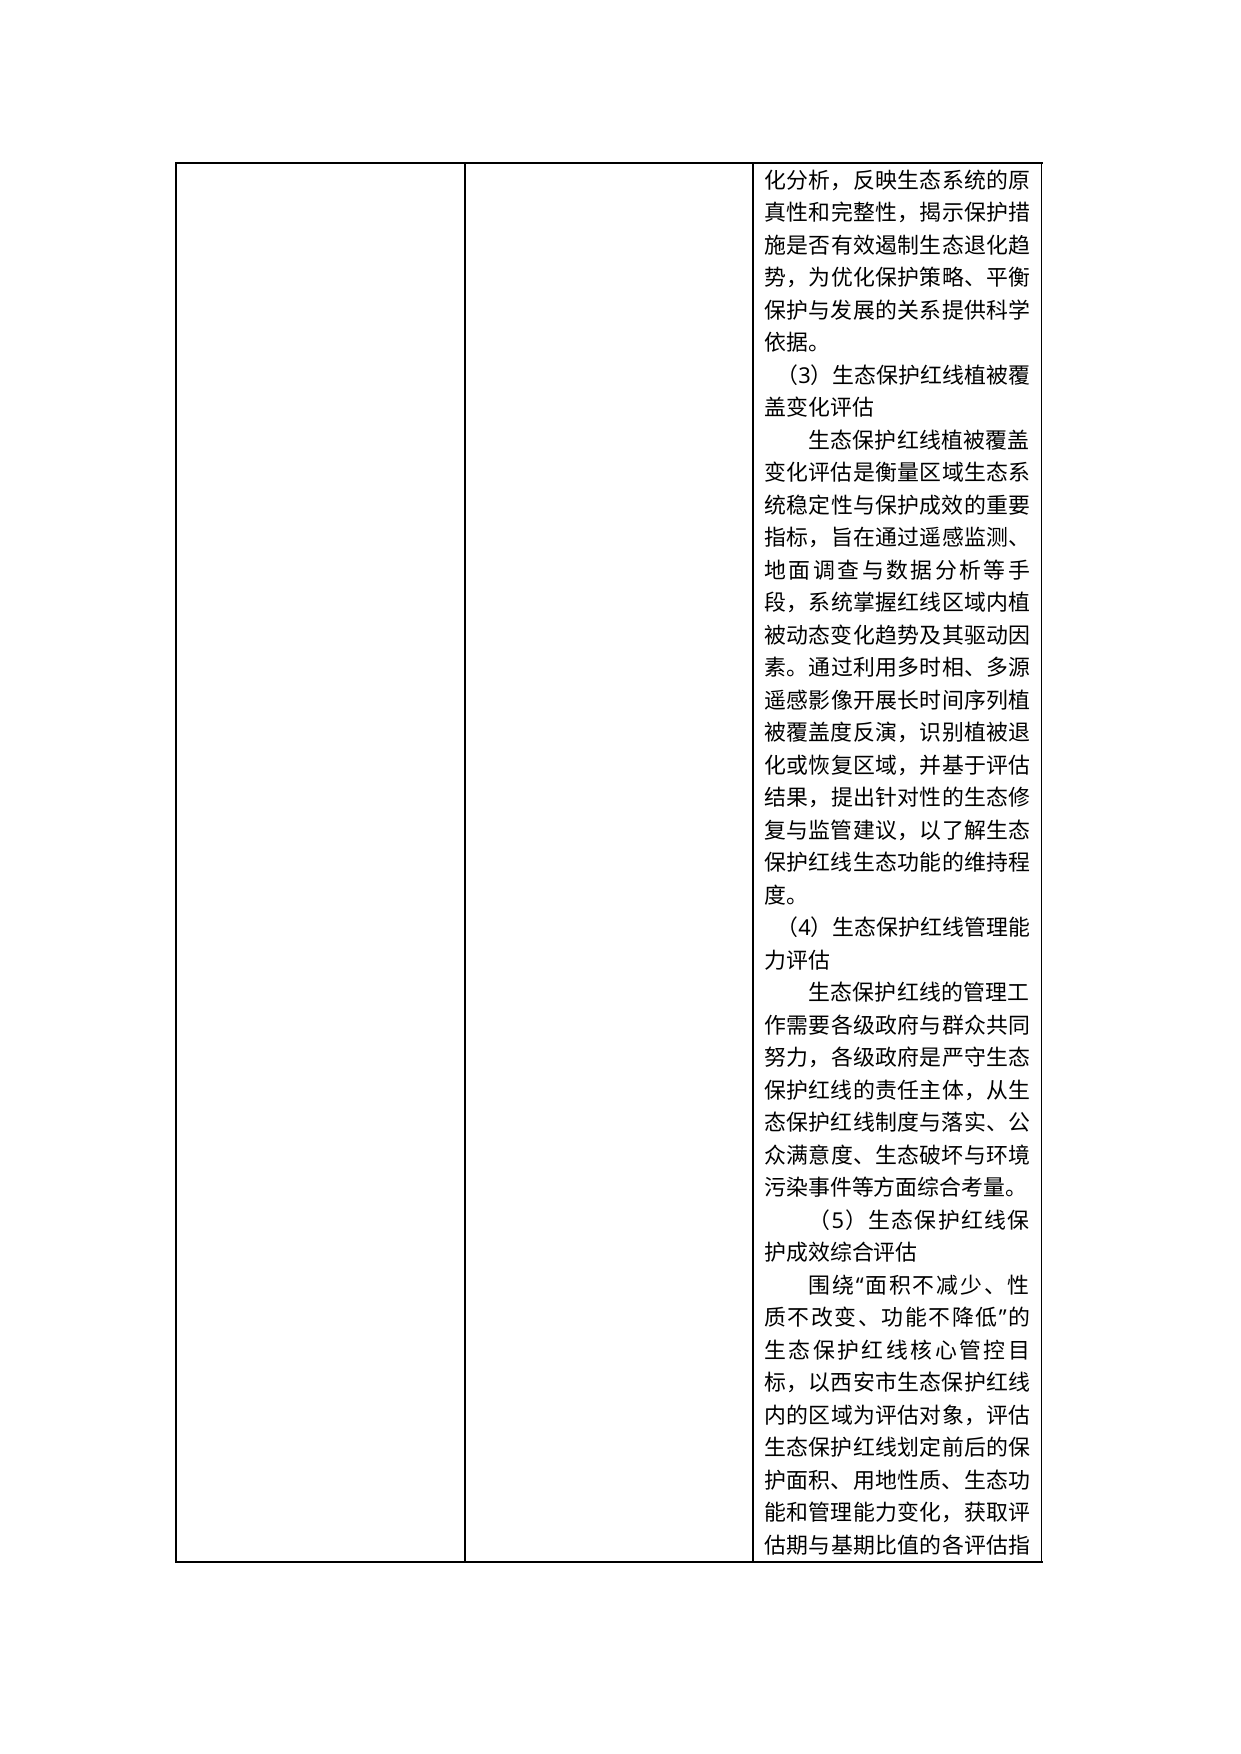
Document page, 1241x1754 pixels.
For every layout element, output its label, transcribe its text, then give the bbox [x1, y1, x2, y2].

table_cell 1 [177, 164, 464, 1561]
table_cell [466, 164, 752, 1561]
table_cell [754, 164, 1041, 1561]
